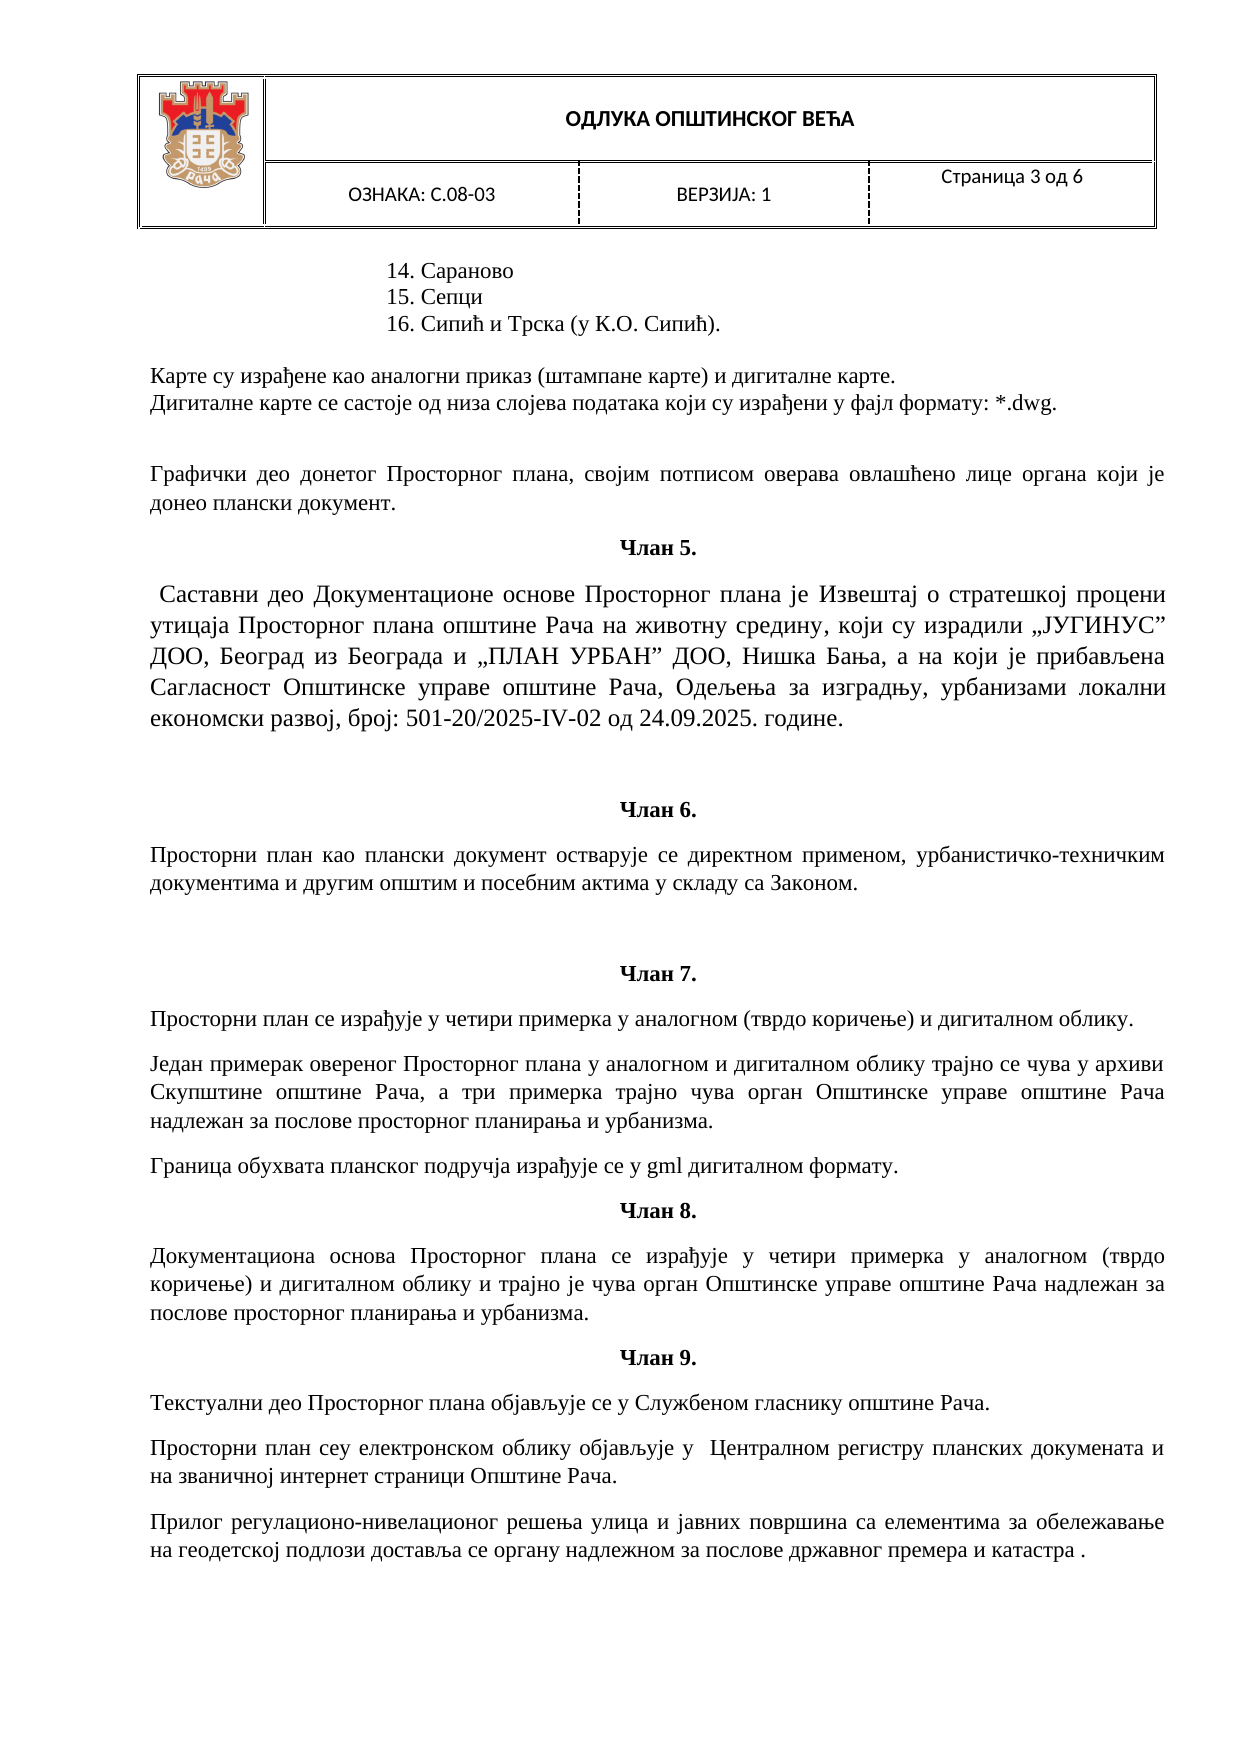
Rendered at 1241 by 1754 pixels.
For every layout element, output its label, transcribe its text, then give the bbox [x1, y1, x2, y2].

text 14. Сараново [150, 257, 1166, 283]
text Један примерак овереног Просторног плана у аналогном и дигиталном облику трајно се чува у архиви Скупштине општине Рача, а три примерка трајно чува орган Општинске управе општине Рача надлежан за послове просторног планирања и урбанизма. [150, 1050, 1166, 1133]
text Члан 9. [150, 1344, 1166, 1370]
text Саставни део Документационе основе Просторног плана је Извештај о стратешкој процени утицаја Просторног плана општине Рача на животну средину, који су израдили „ЈУГИНУС” ДОО, Београд из Београда и „ПЛАН УРБАН” ДОО, Нишка Бања, а на који је прибављена Сагласност Општинске управе општине Рача, Одељења за изградњу, урбанизами локални економски развој, број: 501-20/2025-IV-02 од 24.09.2025. године. [150, 579, 1166, 732]
text Просторни план као плански документ остварује се директном применом, урбанистичко-техничким документима и другим општим и посебним актима у складу са Законом. [150, 841, 1166, 896]
text Члан 7. [150, 959, 1166, 986]
text Прилог регулационо-нивелационог решења улица и јавних површина са елементима за обележавање на геодетској подлози доставља се органу надлежном за послове државног премера и катастра . [150, 1508, 1166, 1562]
text Граница обухвата планског подручја израђује се у gml дигиталном формату. [150, 1152, 1166, 1178]
text Дигиталне карте се састоје од низа слојева података који су израђени у фајл формату: *.dwg. [150, 389, 1166, 415]
text Карте су израђене као аналогни приказ (штампане карте) и дигиталне карте. [150, 362, 1166, 389]
text 15. Сепци [150, 283, 1166, 310]
text Просторни план се израђује у четири примерка у аналогном (тврдо коричење) и дигиталном облику. [150, 1005, 1166, 1031]
text Члан 6. [150, 796, 1166, 822]
picture [150, 81, 257, 188]
text Просторни план сеу електронском облику објављује у Централном регистру планских докумената и на званичној интернет страници Општине Рача. [150, 1434, 1166, 1489]
text Документациона основа Просторног плана се израђује у четири примерка у аналогном (тврдо коричење) и дигиталном облику и трајно је чува орган Општинске управе општине Рача надлежан за послове просторног планирања и урбанизма. [150, 1242, 1166, 1325]
text Члан 5. [150, 534, 1166, 560]
text 16. Сипић и Трска (у К.О. Сипић). [150, 310, 1166, 336]
text Члан 8. [150, 1197, 1166, 1223]
text Графички део донетог Просторног плана, својим потписом оверава овлашћено лице органа који је донео плански документ. [150, 460, 1166, 515]
text Текстуални део Просторног плана објављује се у Службеном гласнику општине Рача. [150, 1389, 1166, 1415]
